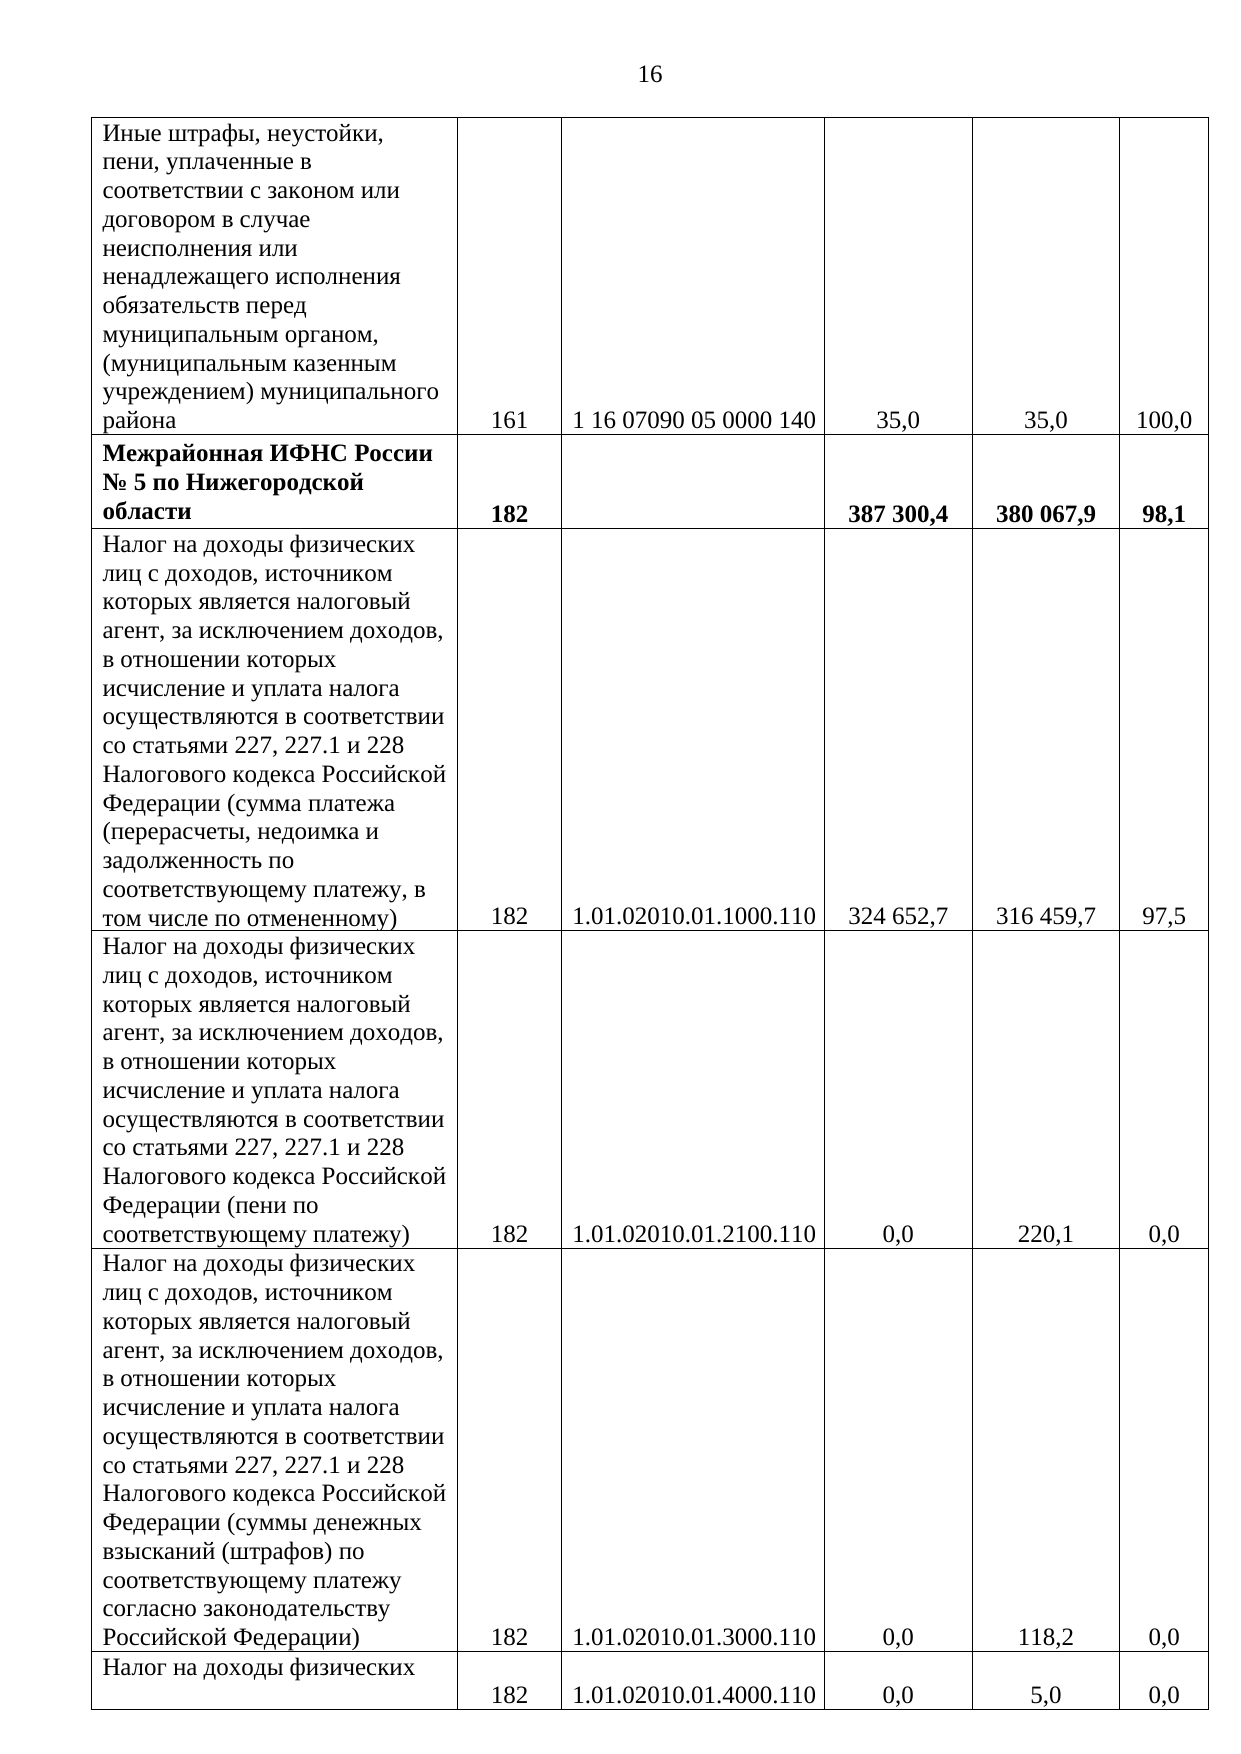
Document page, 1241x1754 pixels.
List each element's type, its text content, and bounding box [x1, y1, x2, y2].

table_cell 161 [458, 118, 561, 434]
table_cell 1.01.02010.01.2100.110 [562, 931, 824, 1247]
table_cell 380 067,9 [973, 435, 1119, 528]
table_cell 182 [458, 529, 561, 930]
table_cell 0,0 [1120, 1249, 1208, 1651]
table_cell 0,0 [825, 1249, 972, 1651]
table_cell 5,0 [973, 1652, 1119, 1708]
table_cell Межрайонная ИФНС России № 5 по Нижегородской области [92, 435, 457, 528]
table_cell 182 [458, 1249, 561, 1651]
table_cell 118,2 [973, 1249, 1119, 1651]
table_cell 0,0 [1120, 1652, 1208, 1708]
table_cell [92, 1652, 457, 1708]
table_cell Налог на доходы физических лиц с доходов, источником которых является налоговый агент, за исключением доходов, в отношении которых исчисление и уплата налога осуществляются в соответствии со статьями 227, 227.1 и 228 Налогового кодекса Российской Федерации (пени по соответствующему платежу) [92, 931, 457, 1247]
table_cell 0,0 [1120, 931, 1208, 1247]
table_cell 316 459,7 [973, 529, 1119, 930]
table_cell 220,1 [973, 931, 1119, 1247]
table_cell 35,0 [973, 118, 1119, 434]
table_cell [562, 1652, 824, 1708]
table_cell 324 652,7 [825, 529, 972, 930]
table_cell 100,0 [1120, 118, 1208, 434]
table_cell 0,0 [825, 931, 972, 1247]
table_cell Налог на доходы физических лиц с доходов, источником которых является налоговый агент, за исключением доходов, в отношении которых исчисление и уплата налога осуществляются в соответствии со статьями 227, 227.1 и 228 Налогового кодекса Российской Федерации (суммы денежных взысканий (штрафов) по соответствующему платежу согласно законодательству Российской Федерации) [92, 1249, 457, 1651]
table_cell 1.01.02010.01.3000.110 [562, 1249, 824, 1651]
table_cell 1.01.02010.01.1000.110 [562, 529, 824, 930]
table_cell 182 [458, 435, 561, 528]
table_cell Иные штрафы, неустойки, пени, уплаченные в соответствии с законом или договором в случае неисполнения или ненадлежащего исполнения обязательств перед муниципальным органом, (муниципальным казенным учреждением) муниципального района [92, 118, 457, 434]
table_cell 387 300,4 [825, 435, 972, 528]
table_cell 182 [458, 1652, 561, 1708]
table_cell 35,0 [825, 118, 972, 434]
table_cell [562, 435, 824, 528]
table_cell 1 16 07090 05 0000 140 [562, 118, 824, 434]
table_cell 182 [458, 931, 561, 1247]
table_cell 97,5 [1120, 529, 1208, 930]
table_cell 98,1 [1120, 435, 1208, 528]
table_cell 0,0 [825, 1652, 972, 1708]
table_cell Налог на доходы физических лиц с доходов, источником которых является налоговый агент, за исключением доходов, в отношении которых исчисление и уплата налога осуществляются в соответствии со статьями 227, 227.1 и 228 Налогового кодекса Российской Федерации (сумма платежа (перерасчеты, недоимка и задолженность по соответствующему платежу, в том числе по отмененному) [92, 529, 457, 930]
